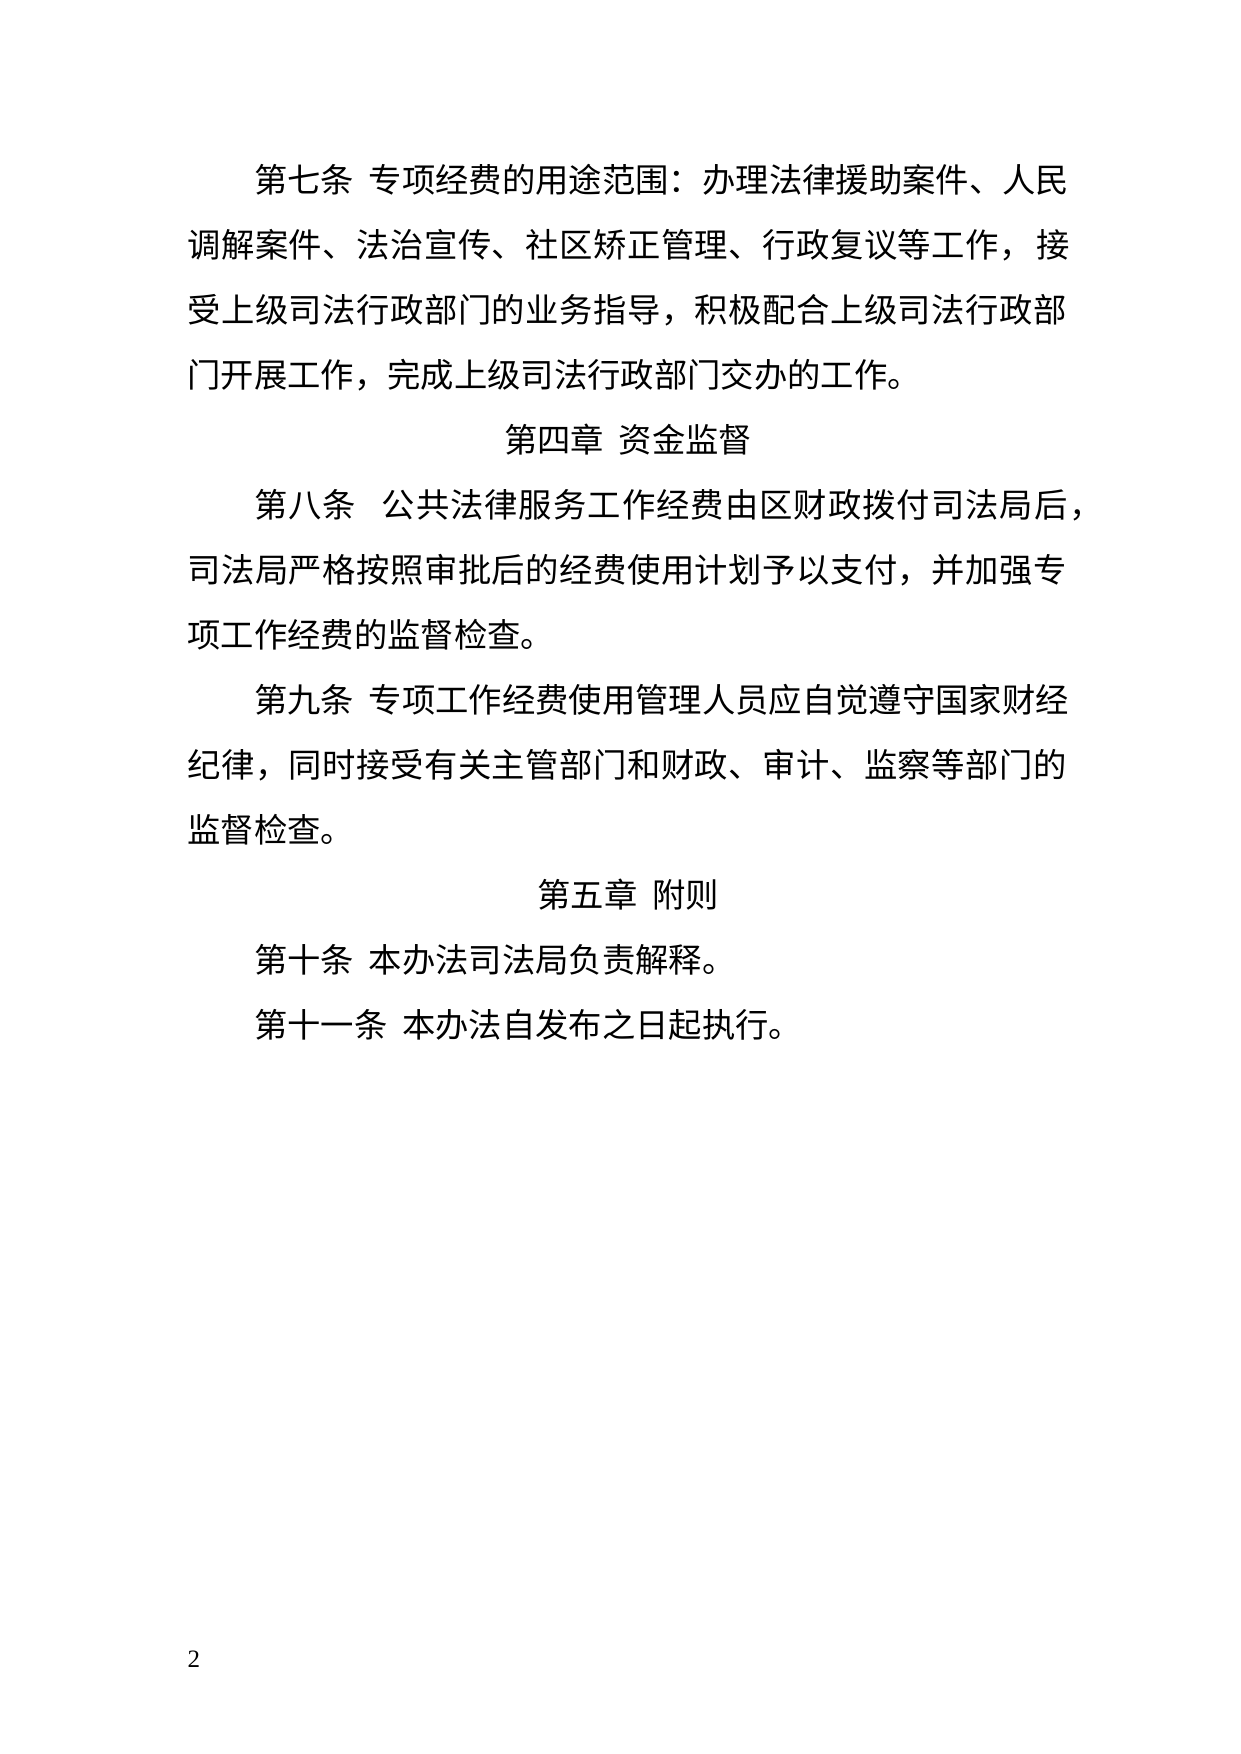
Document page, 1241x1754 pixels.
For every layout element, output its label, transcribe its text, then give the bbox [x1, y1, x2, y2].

text 第十条 本办法司法局负责解释。 [187, 926, 1069, 991]
text 第九条 专项工作经费使用管理人员应自觉遵守国家财经纪律，同时接受有关主管部门和财政、审计、监察等部门的监督检查。 [187, 666, 1069, 861]
text 第十一条 本办法自发布之日起执行。 [187, 991, 1069, 1056]
text 第八条 公共法律服务工作经费由区财政拨付司法局后，司法局严格按照审批后的经费使用计划予以支付，并加强专项工作经费的监督检查。 [187, 471, 1069, 666]
text 第七条 专项经费的用途范围：办理法律援助案件、人民调解案件、法治宣传、社区矫正管理、行政复议等工作，接受上级司法行政部门的业务指导，积极配合上级司法行政部门开展工作，完成上级司法行政部门交办的工作。 [187, 146, 1069, 406]
text 第五章 附则 [187, 861, 1069, 926]
text 第四章 资金监督 [187, 406, 1069, 471]
